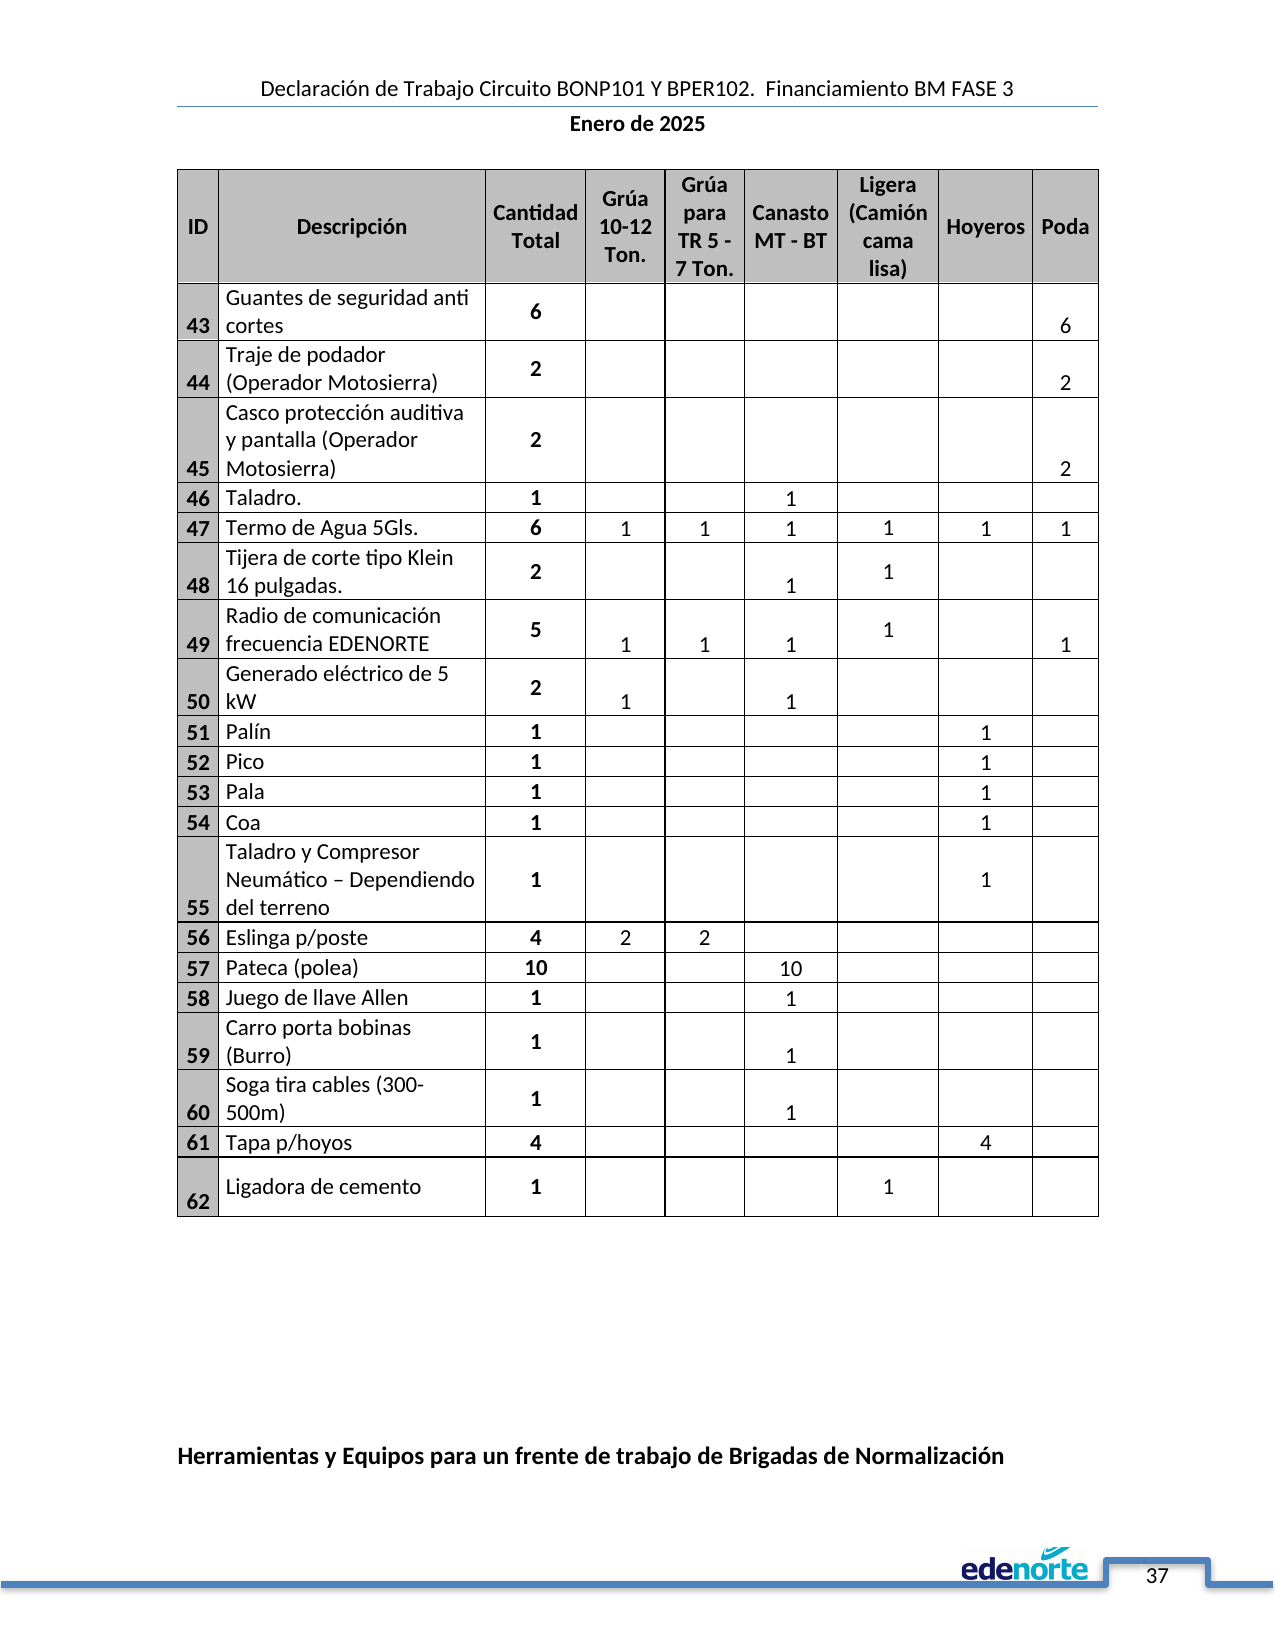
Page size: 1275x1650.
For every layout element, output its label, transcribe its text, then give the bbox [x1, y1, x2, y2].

table_cell [1033, 953, 1098, 982]
table_cell Ligadora de cemento [219, 1158, 485, 1216]
table_cell 1 [745, 600, 837, 658]
table_cell 48 [178, 543, 218, 599]
table_cell [745, 777, 837, 806]
table_cell 2 [586, 923, 664, 952]
table_cell 54 [178, 807, 218, 836]
table_cell Tijera de corte tipo Klein 16 pulgadas. [219, 543, 485, 599]
table_cell 1 [838, 600, 938, 658]
table_cell 1 [486, 807, 585, 836]
table_cell [1033, 716, 1098, 746]
picture [961, 1547, 1088, 1580]
table_cell [586, 1158, 664, 1216]
table_cell [666, 983, 744, 1012]
table_cell [745, 716, 837, 746]
table_cell 52 [178, 747, 218, 776]
table_cell Pala [219, 777, 485, 806]
table_cell 1 [486, 837, 585, 921]
table_cell [586, 777, 664, 806]
table_cell 44 [178, 341, 218, 397]
table_cell [586, 483, 664, 512]
table_cell [1033, 1013, 1098, 1069]
table_cell Taladro. [219, 483, 485, 512]
table_cell 2 [486, 659, 585, 715]
table_cell [586, 543, 664, 599]
table_cell 4 [486, 1127, 585, 1156]
table_cell Palín [219, 716, 485, 746]
table_cell Juego de llave Allen [219, 983, 485, 1012]
table_cell Pico [219, 747, 485, 776]
table_cell 2 [666, 923, 744, 952]
table_cell [745, 284, 837, 339]
table_cell Soga tira cables (300-500m) [219, 1070, 485, 1126]
table_cell [1033, 983, 1098, 1012]
table_cell 1 [586, 659, 664, 715]
table_header Hoyeros [939, 170, 1032, 282]
table_cell [586, 716, 664, 746]
table_cell [838, 953, 938, 982]
table_cell [745, 398, 837, 482]
table_cell Generado eléctrico de 5 kW [219, 659, 485, 715]
table_header Grúa 10-12 Ton. [586, 170, 664, 282]
table_cell [1033, 543, 1098, 599]
table_cell 1 [486, 1013, 585, 1069]
table_cell [939, 983, 1032, 1012]
table_cell [745, 1158, 837, 1216]
table_header ID [178, 170, 218, 282]
table_cell [1033, 837, 1098, 921]
table_cell 46 [178, 483, 218, 512]
table_cell [1033, 659, 1098, 715]
table_cell [939, 1070, 1032, 1126]
text Herramientas y Equipos para un frente de trabajo de Brigadas de Normalización [177, 1440, 1098, 1470]
table_cell [838, 716, 938, 746]
table_cell 2 [486, 543, 585, 599]
table_cell [838, 837, 938, 921]
table_cell 50 [178, 659, 218, 715]
table_cell [1033, 807, 1098, 836]
table_cell Coa [219, 807, 485, 836]
table_cell [838, 284, 938, 339]
table_cell 1 [745, 513, 837, 542]
table_cell [838, 983, 938, 1012]
table_cell [838, 1127, 938, 1156]
table_cell [586, 398, 664, 482]
table_cell 57 [178, 953, 218, 982]
table_cell 61 [178, 1127, 218, 1156]
table_cell Termo de Agua 5Gls. [219, 513, 485, 542]
table_cell Pateca (polea) [219, 953, 485, 982]
table_cell [586, 341, 664, 397]
table_cell [586, 1127, 664, 1156]
table_cell [838, 659, 938, 715]
table_cell 1 [939, 777, 1032, 806]
table_cell 2 [486, 341, 585, 397]
table_cell 1 [745, 1013, 837, 1069]
table_cell [666, 777, 744, 806]
table_cell 1 [486, 777, 585, 806]
table_cell [939, 543, 1032, 599]
table_cell Taladro y Compresor Neumático – Dependiendo del terreno [219, 837, 485, 921]
table_cell 56 [178, 923, 218, 952]
table_cell 1 [745, 483, 837, 512]
table_cell [666, 398, 744, 482]
table_cell [1033, 747, 1098, 776]
table_cell [745, 1127, 837, 1156]
table_cell [586, 953, 664, 982]
table_header Grúa para TR 5 - 7 Ton. [666, 170, 744, 282]
table_cell 62 [178, 1158, 218, 1216]
table_cell [939, 923, 1032, 952]
table_cell [838, 923, 938, 952]
table_cell [1033, 1127, 1098, 1156]
table_cell Traje de podador (Operador Motosierra) [219, 341, 485, 397]
table_cell [666, 807, 744, 836]
table_cell 1 [745, 659, 837, 715]
table_cell 6 [1033, 284, 1098, 339]
table_cell [666, 1158, 744, 1216]
table_cell [838, 807, 938, 836]
table_cell [666, 1013, 744, 1069]
table_cell [666, 341, 744, 397]
table_cell [745, 341, 837, 397]
table_header Poda [1033, 170, 1098, 282]
table_cell 53 [178, 777, 218, 806]
table_cell 1 [486, 716, 585, 746]
table_cell 1 [586, 513, 664, 542]
table_cell [666, 716, 744, 746]
table_cell [586, 1013, 664, 1069]
table_cell 6 [486, 513, 585, 542]
table_cell 58 [178, 983, 218, 1012]
table_cell 59 [178, 1013, 218, 1069]
table_cell 10 [745, 953, 837, 982]
table_header Ligera (Camión cama lisa) [838, 170, 938, 282]
table_cell [586, 1070, 664, 1126]
table_cell [586, 837, 664, 921]
table_cell 51 [178, 716, 218, 746]
table_cell 1 [666, 600, 744, 658]
table_header Descripción [219, 170, 485, 282]
table_cell [666, 1127, 744, 1156]
table_cell 55 [178, 837, 218, 921]
table_cell 5 [486, 600, 585, 658]
table_cell [666, 953, 744, 982]
table_cell [666, 837, 744, 921]
table_cell 47 [178, 513, 218, 542]
table_cell [666, 543, 744, 599]
table_cell [838, 747, 938, 776]
table_cell 2 [486, 398, 585, 482]
table_cell [666, 483, 744, 512]
table_cell [666, 747, 744, 776]
table_cell [939, 1158, 1032, 1216]
table_cell 1 [486, 983, 585, 1012]
table_cell [745, 747, 837, 776]
table_cell Guantes de seguridad anti cortes [219, 284, 485, 339]
table_cell [745, 837, 837, 921]
table_cell [939, 398, 1032, 482]
table_cell 1 [486, 1158, 585, 1216]
table_cell 1 [939, 513, 1032, 542]
table_cell 43 [178, 284, 218, 339]
table_cell [1033, 777, 1098, 806]
table_cell 2 [1033, 341, 1098, 397]
table_cell [939, 600, 1032, 658]
table_cell [838, 777, 938, 806]
table_cell [939, 284, 1032, 339]
table_cell 1 [939, 807, 1032, 836]
table_cell [939, 341, 1032, 397]
table_cell [838, 1013, 938, 1069]
table_cell 1 [939, 837, 1032, 921]
table_cell 1 [486, 483, 585, 512]
table_cell 1 [745, 983, 837, 1012]
table_cell 45 [178, 398, 218, 482]
table_cell 6 [486, 284, 585, 339]
table_cell Eslinga p/poste [219, 923, 485, 952]
table_cell [838, 398, 938, 482]
table_cell 1 [586, 600, 664, 658]
table_header Canasto MT - BT [745, 170, 837, 282]
table_cell 1 [1033, 513, 1098, 542]
table_cell [939, 953, 1032, 982]
table_cell [838, 341, 938, 397]
table_cell [666, 659, 744, 715]
table_cell Radio de comunicación frecuencia EDENORTE [219, 600, 485, 658]
table_cell [1033, 1158, 1098, 1216]
table_cell Carro porta bobinas (Burro) [219, 1013, 485, 1069]
table_cell [838, 1070, 938, 1126]
table_cell [1033, 923, 1098, 952]
table_cell [838, 483, 938, 512]
table_cell [586, 747, 664, 776]
table_cell [586, 807, 664, 836]
table_cell 4 [486, 923, 585, 952]
table_cell Tapa p/hoyos [219, 1127, 485, 1156]
table_cell [666, 284, 744, 339]
table_cell [666, 1070, 744, 1126]
table_cell Casco protección auditiva y pantalla (Operador Motosierra) [219, 398, 485, 482]
table_cell 1 [745, 543, 837, 599]
table_cell 49 [178, 600, 218, 658]
table_cell [586, 284, 664, 339]
table_cell 1 [838, 1158, 938, 1216]
table_cell [1033, 1070, 1098, 1126]
table_cell 1 [939, 716, 1032, 746]
table_cell [745, 923, 837, 952]
table_cell 60 [178, 1070, 218, 1126]
table_cell 1 [939, 747, 1032, 776]
table_cell 4 [939, 1127, 1032, 1156]
table_cell 1 [838, 513, 938, 542]
table_cell [939, 659, 1032, 715]
table_cell [939, 1013, 1032, 1069]
table_cell 10 [486, 953, 585, 982]
table_cell 1 [838, 543, 938, 599]
table_cell 2 [1033, 398, 1098, 482]
table_cell [939, 483, 1032, 512]
table_cell 1 [486, 1070, 585, 1126]
table_cell [586, 983, 664, 1012]
table_cell [745, 807, 837, 836]
table_header Cantidad Total [486, 170, 585, 282]
table_cell 1 [1033, 600, 1098, 658]
table_cell 1 [666, 513, 744, 542]
table_cell [1033, 483, 1098, 512]
table_cell 1 [486, 747, 585, 776]
table_cell 1 [745, 1070, 837, 1126]
